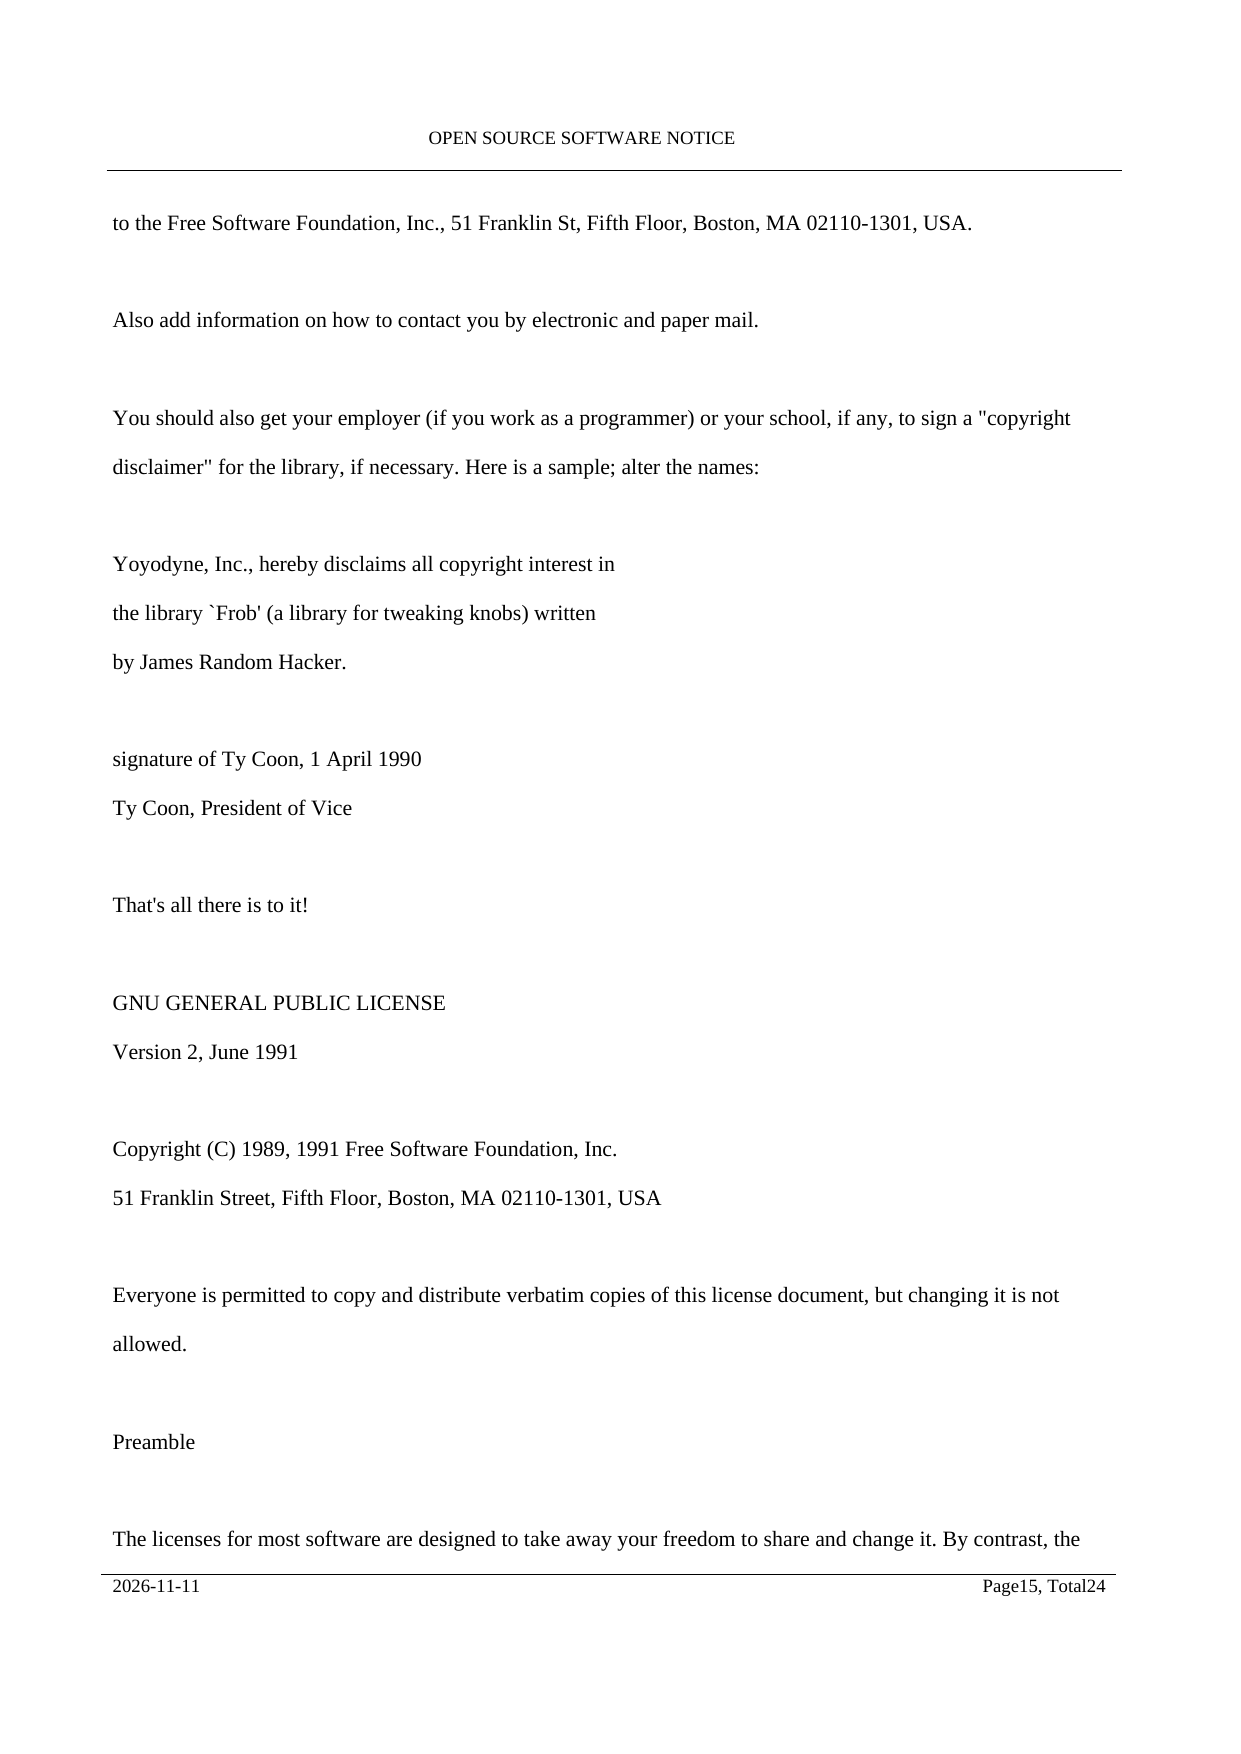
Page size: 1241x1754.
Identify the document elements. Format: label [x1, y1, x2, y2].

text [112, 206, 1128, 1555]
